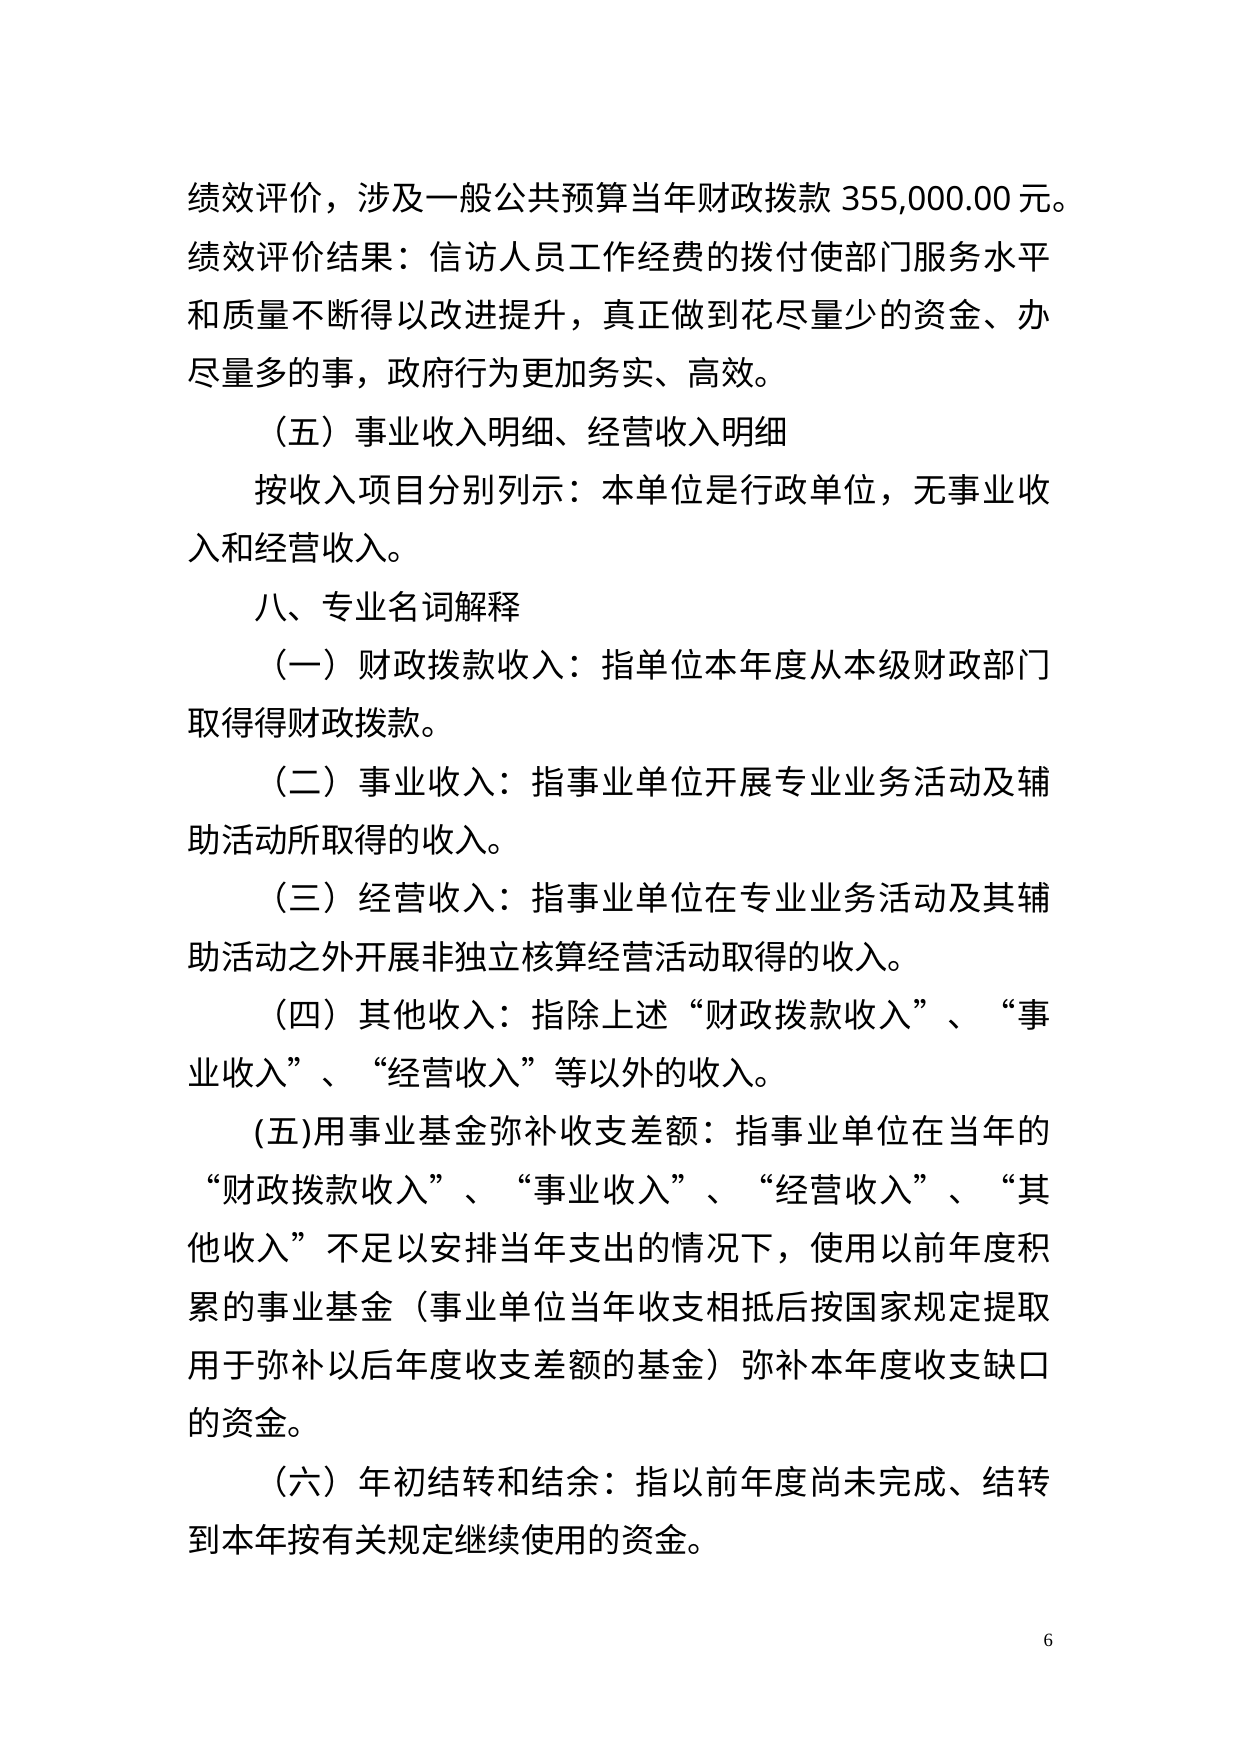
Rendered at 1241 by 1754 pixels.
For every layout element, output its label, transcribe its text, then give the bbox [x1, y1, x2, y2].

text （二）事业收入：指事业单位开展专业业务活动及辅助活动所取得的收入。 [187, 745, 1053, 862]
text （五）事业收入明细、经营收入明细 [187, 395, 1053, 454]
text 按收入项目分别列示：本单位是行政单位，无事业收入和经营收入。 [187, 454, 1053, 570]
text (五)用事业基金弥补收支差额：指事业单位在当年的“财政拨款收入”、“事业收入”、“经营收入”、“其他收入”不足以安排当年支出的情况下，使用以前年度积累的事业基金（事业单位当年收支相抵后按国家规定提取、用于弥补以后年度收支差额的基金）弥补本年度收支缺口的资金。 [187, 1095, 1053, 1445]
text （一）财政拨款收入：指单位本年度从本级财政部门取得得财政拨款。 [187, 629, 1053, 745]
text 八、专业名词解释 [187, 570, 1053, 629]
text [187, 162, 1053, 395]
text （六）年初结转和结余：指以前年度尚未完成、结转到本年按有关规定继续使用的资金。 [187, 1445, 1053, 1562]
text （四）其他收入：指除上述“财政拨款收入”、“事业收入”、“经营收入”等以外的收入。 [187, 979, 1053, 1095]
text （三）经营收入：指事业单位在专业业务活动及其辅助活动之外开展非独立核算经营活动取得的收入。 [187, 862, 1053, 979]
